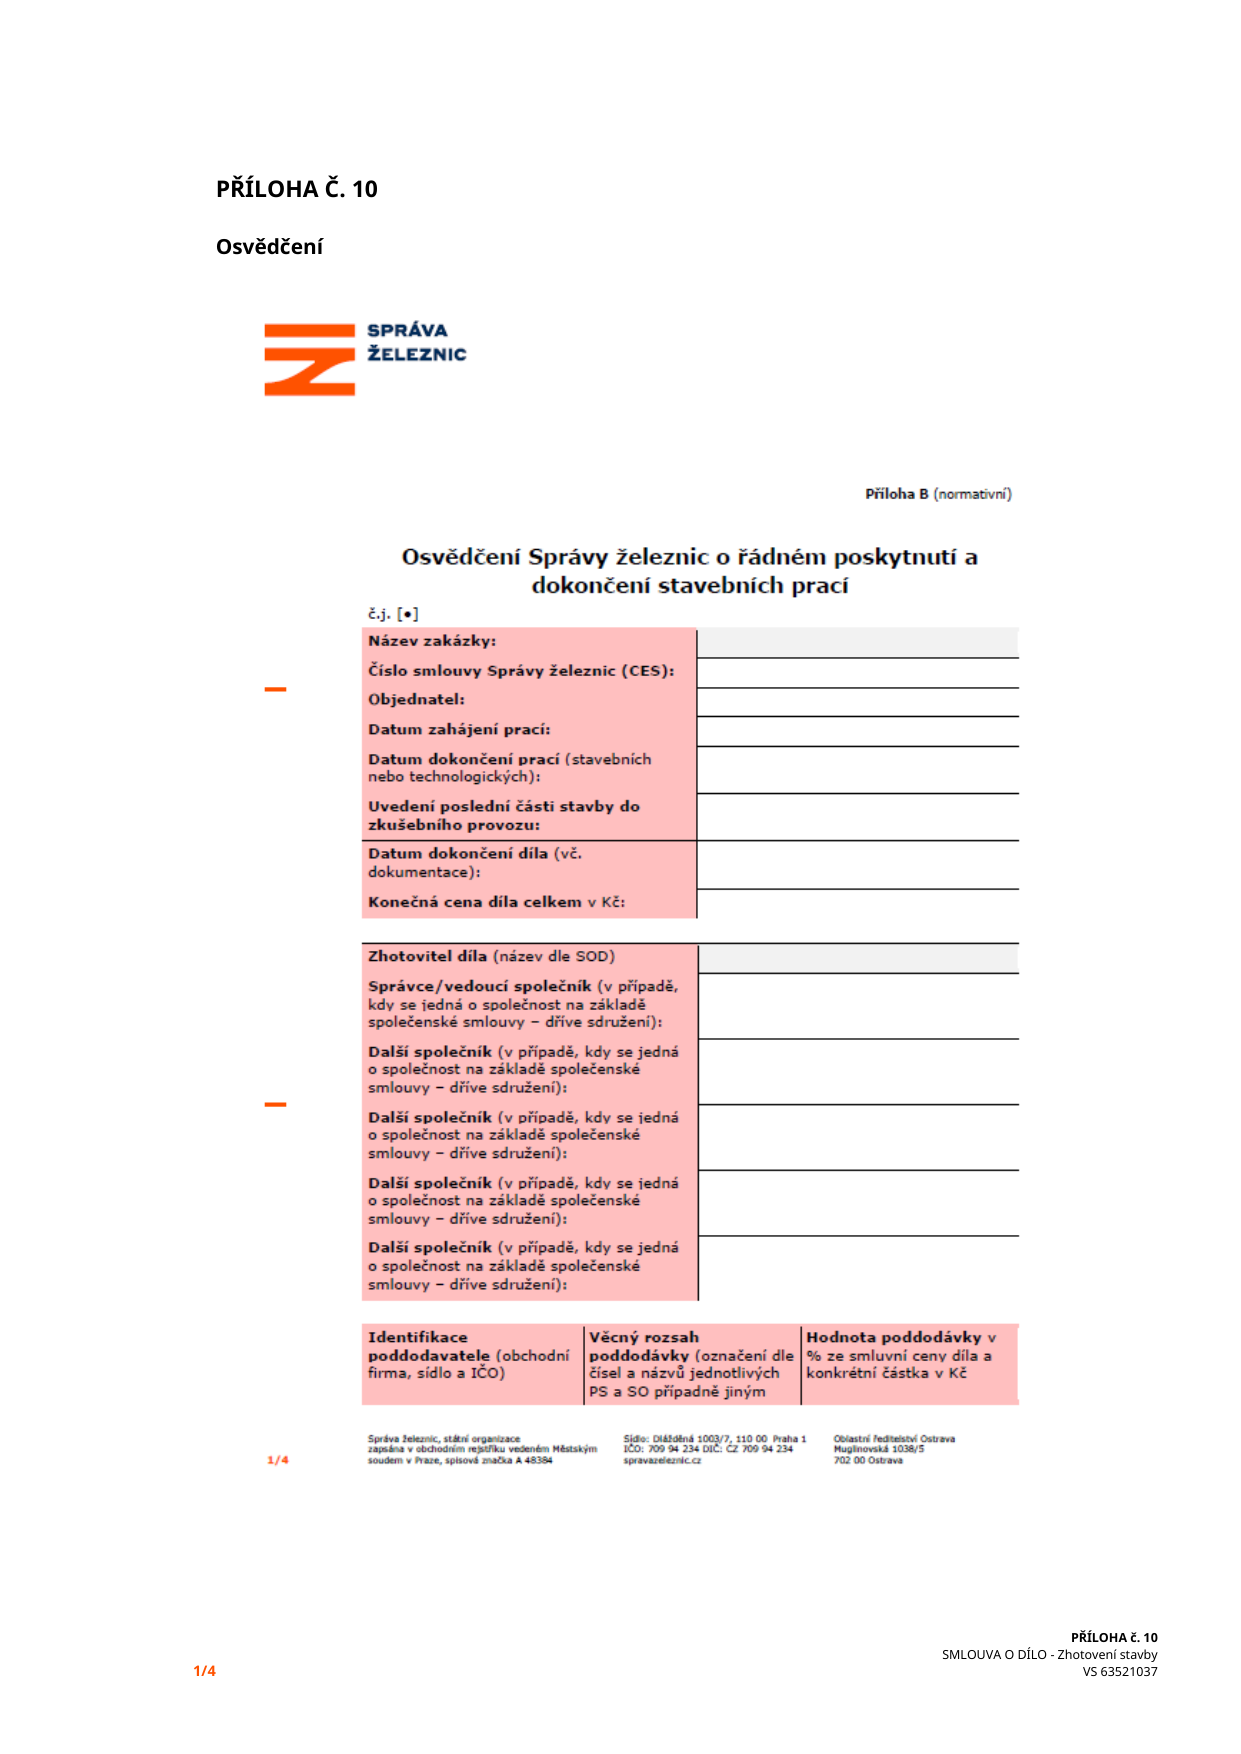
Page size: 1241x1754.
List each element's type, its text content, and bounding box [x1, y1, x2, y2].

text Osvědčení [216, 232, 1093, 260]
text Příloha č. 10 [216, 172, 1093, 204]
